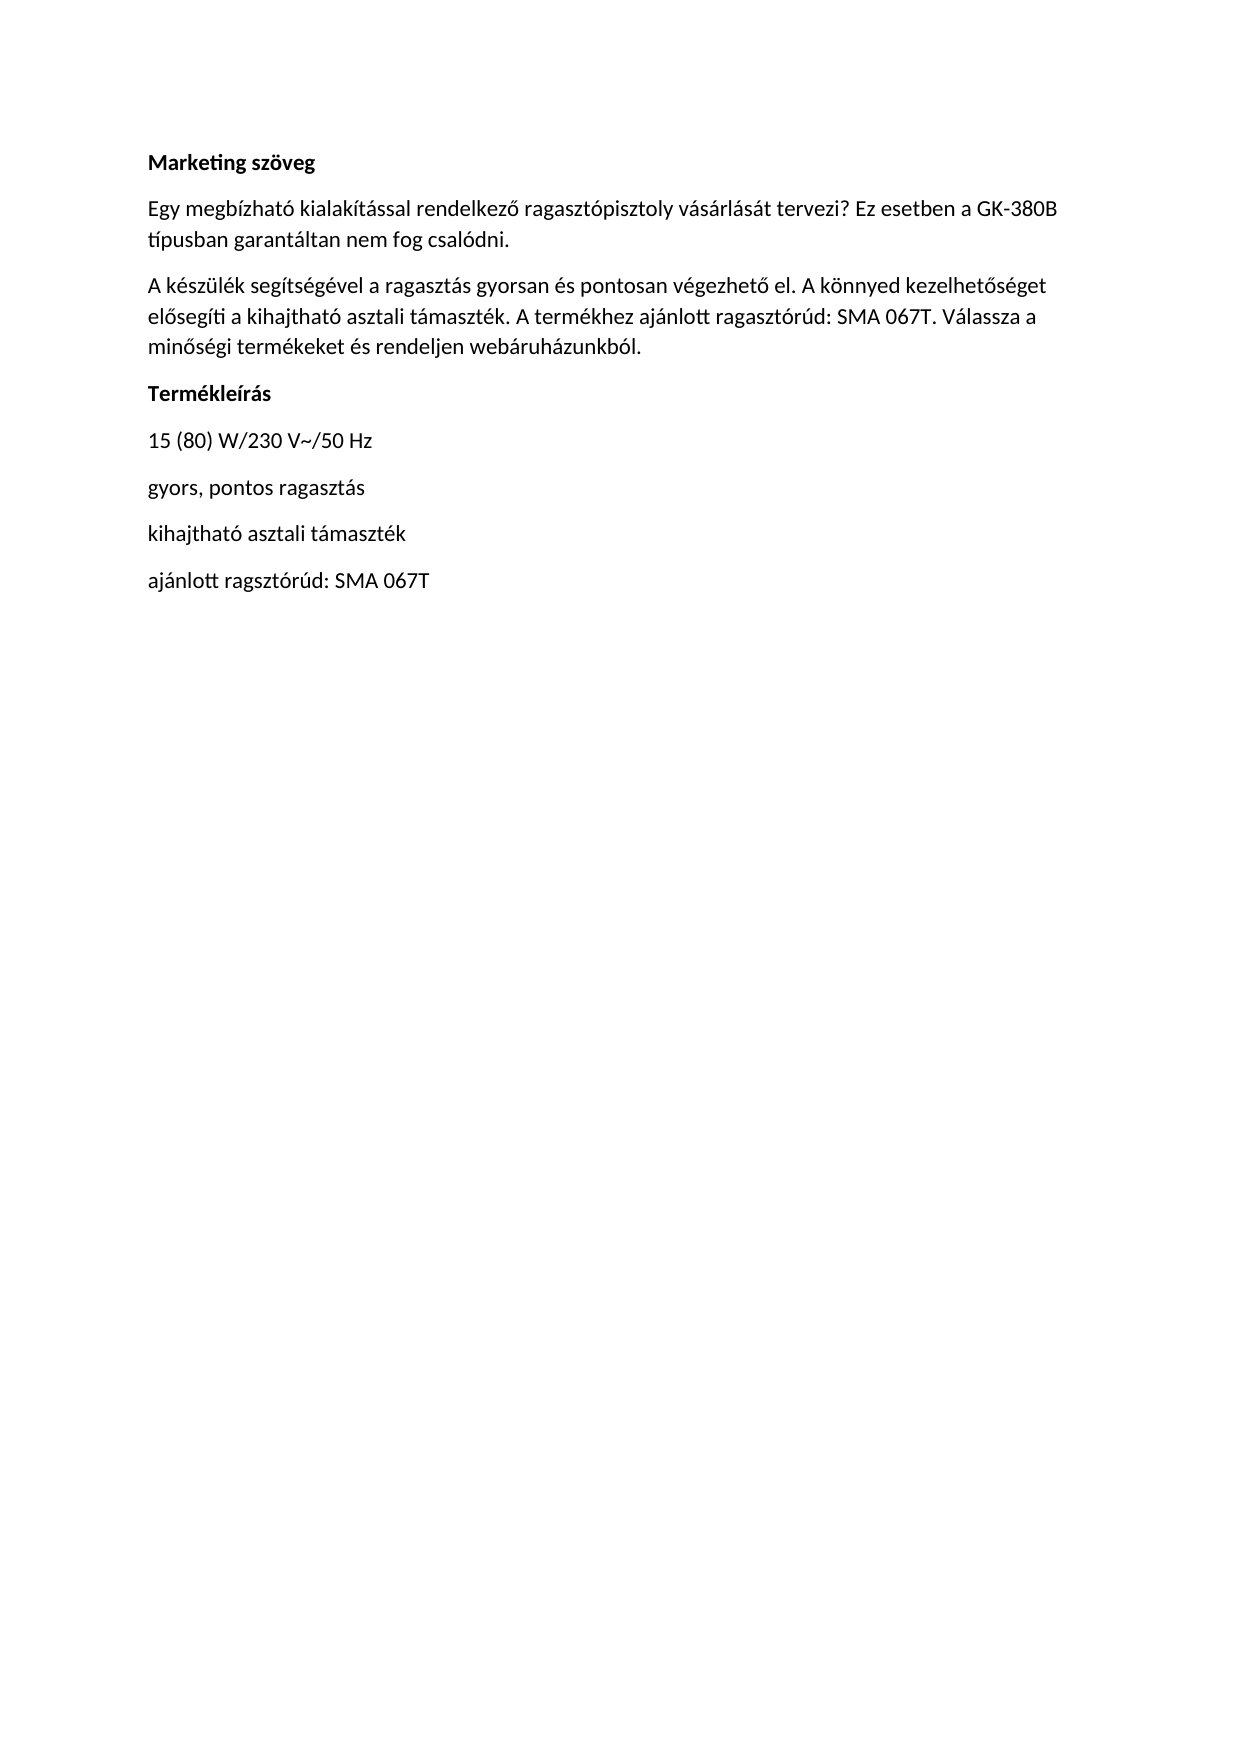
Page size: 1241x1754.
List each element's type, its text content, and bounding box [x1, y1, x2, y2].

text A készülék segítségével a ragasztás gyorsan és pontosan végezhető el. A könnyed kezelhetőséget elősegíti a kihajtható asztali támaszték. A termékhez ajánlott ragasztórúd: SMA 067T. Válassza a minőségi termékeket és rendeljen webáruházunkból. [148, 272, 1093, 360]
text Termékleírás [148, 379, 1093, 407]
text kihajtható asztali támaszték [148, 519, 1093, 547]
text Marketing szöveg [148, 148, 1093, 176]
text ajánlott ragsztórúd: SMA 067T [148, 566, 1093, 594]
text gyors, pontos ragasztás [148, 473, 1093, 501]
text 15 (80) W/230 V~/50 Hz [148, 426, 1093, 454]
text Egy megbízható kialakítással rendelkező ragasztópisztoly vásárlását tervezi? Ez esetben a GK-380B típusban garantáltan nem fog csalódni. [148, 194, 1093, 253]
